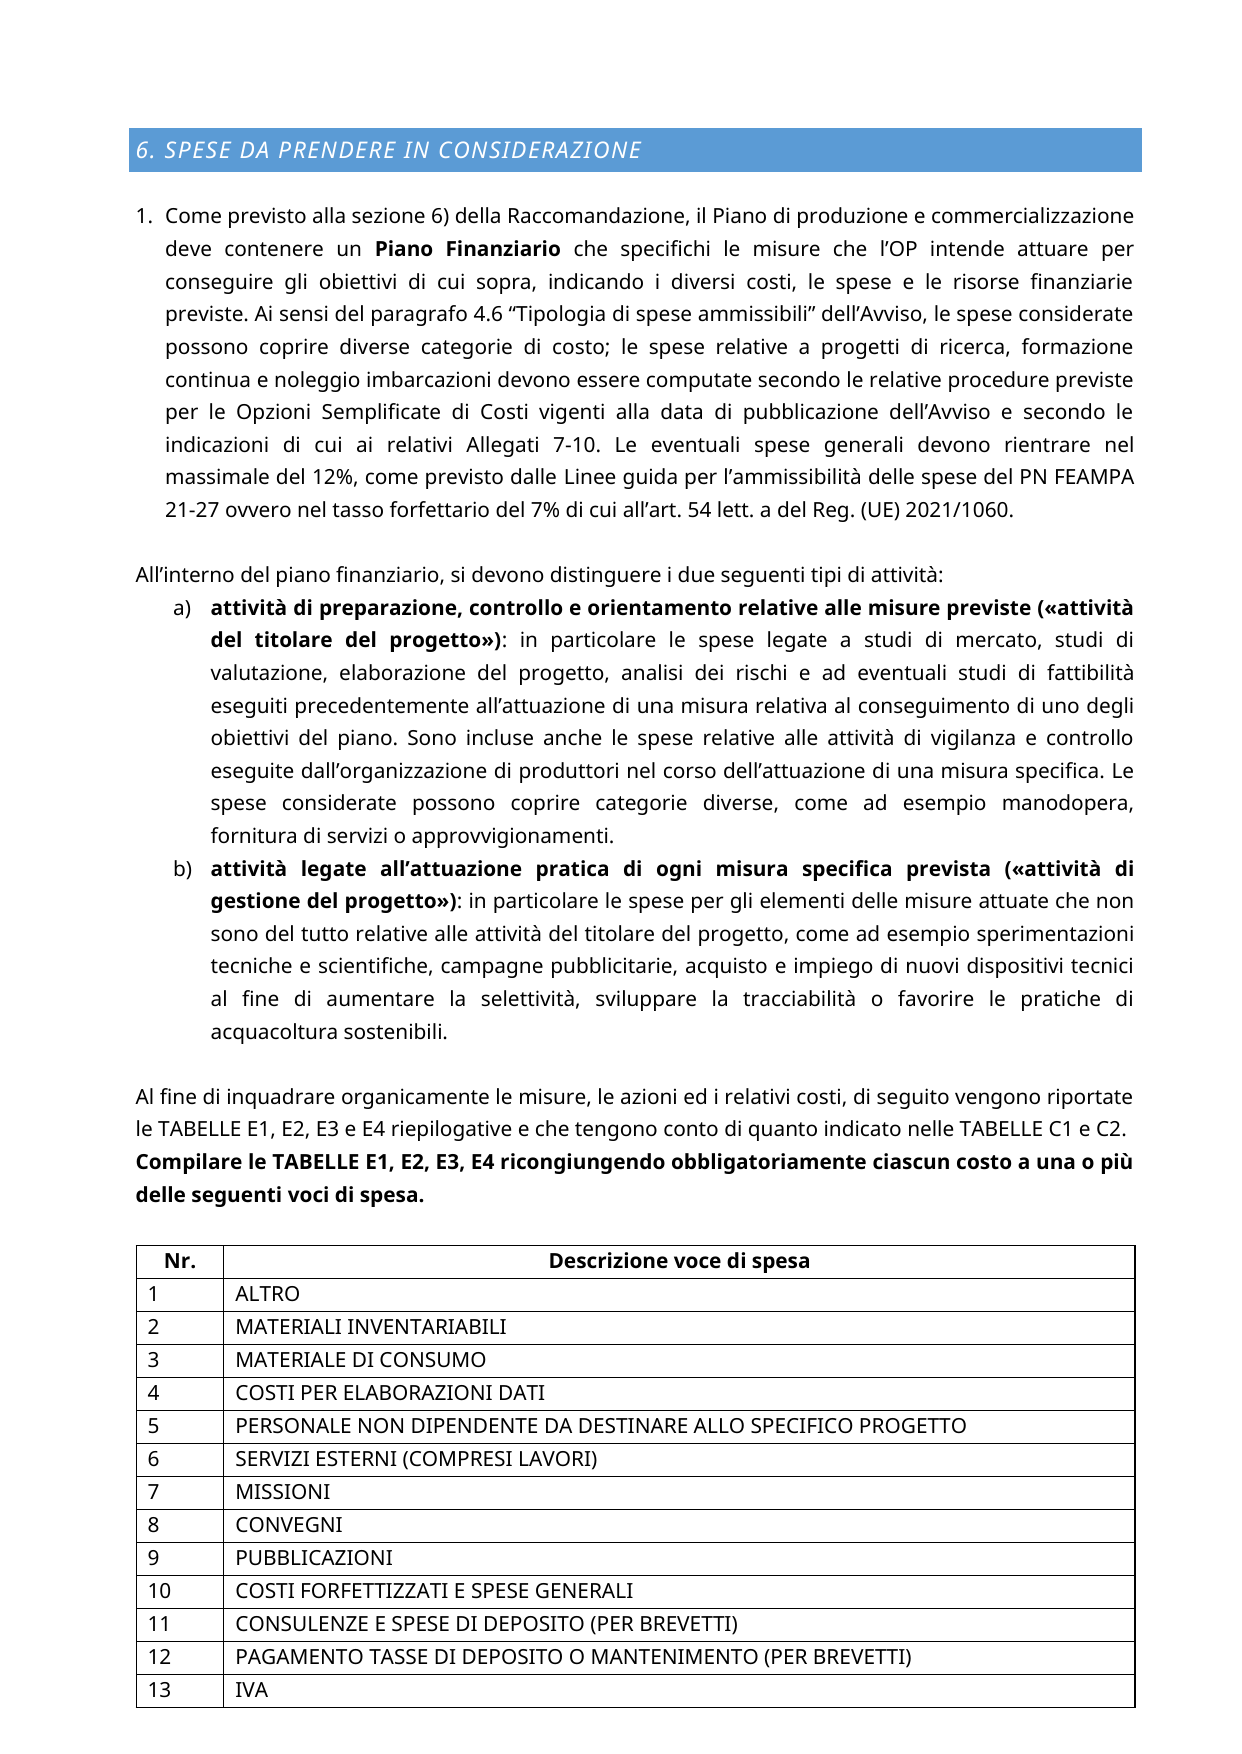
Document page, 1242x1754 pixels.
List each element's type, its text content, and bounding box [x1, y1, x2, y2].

list attività di preparazione, controllo e orientamento relative alle misure previste («attività del titolare del progetto»): in particolare le spese legate a studi di mercato, studi di valutazione, elaborazione del progetto, analisi dei rischi e ad eventuali studi di fattibilità eseguiti precedentemente all’attuazione di una misura relativa al conseguimento di uno degli obiettivi del piano. Sono incluse anche le spese relative alle attività di vigilanza e controllo eseguite dall’organizzazione di produttori nel corso dell’attuazione di una misura specifica. Le spese considerate possono coprire categorie diverse, come ad esempio manodopera, fornitura di servizi o approvvigionamenti. [173, 593, 1135, 849]
text Compilare le TABELLE E1, E2, E3, E4 ricongiungendo obbligatoriamente ciascun costo a una o più delle seguenti voci di spesa. [135, 1147, 1135, 1208]
table_cell 2 [137, 1312, 223, 1344]
table_cell 3 [137, 1345, 223, 1377]
table_cell 7 [137, 1477, 223, 1509]
table_cell PERSONALE NON DIPENDENTE DA DESTINARE ALLO SPECIFICO PROGETTO [224, 1411, 1134, 1443]
table_cell MISSIONI [224, 1477, 1134, 1509]
table_cell 13 [137, 1675, 223, 1707]
table_cell MATERIALI INVENTARIABILI [224, 1312, 1134, 1344]
table_cell 1 [137, 1279, 223, 1311]
table_cell CONSULENZE E SPESE DI DEPOSITO (PER BREVETTI) [224, 1609, 1134, 1641]
table_cell CONVEGNI [224, 1510, 1134, 1542]
table_cell ALTRO [224, 1279, 1134, 1311]
table_cell 4 [137, 1378, 223, 1410]
table_cell COSTI FORFETTIZZATI E SPESE GENERALI [224, 1576, 1134, 1608]
table_cell 12 [137, 1642, 223, 1674]
list attività legate all’attuazione pratica di ogni misura specifica prevista («attività di gestione del progetto»): in particolare le spese per gli elementi delle misure attuate che non sono del tutto relative alle attività del titolare del progetto, come ad esempio sperimentazioni tecniche e scientifiche, campagne pubblicitarie, acquisto e impiego di nuovi dispositivi tecnici al fine di aumentare la selettività, sviluppare la tracciabilità o favorire le pratiche di acquacoltura sostenibili. [173, 854, 1135, 1045]
table_cell 6 [137, 1444, 223, 1476]
table_cell 5 [137, 1411, 223, 1443]
table_cell PAGAMENTO TASSE DI DEPOSITO O MANTENIMENTO (PER BREVETTI) [224, 1642, 1134, 1674]
table_cell PUBBLICAZIONI [224, 1543, 1134, 1575]
table_header Descrizione voce di spesa [224, 1246, 1134, 1278]
table_cell 11 [137, 1609, 223, 1641]
table_cell 10 [137, 1576, 223, 1608]
table_cell 8 [137, 1510, 223, 1542]
table_cell IVA [224, 1675, 1134, 1707]
text Al fine di inquadrare organicamente le misure, le azioni ed i relativi costi, di seguito vengono riportate le TABELLE E1, E2, E3 e E4 riepilogative e che tengono conto di quanto indicato nelle TABELLE C1 e C2. [135, 1082, 1135, 1143]
table_cell SERVIZI ESTERNI (COMPRESI LAVORI) [224, 1444, 1134, 1476]
text 6. spese da prendere in considerazione [135, 135, 1135, 166]
list Come previsto alla sezione 6) della Raccomandazione, il Piano di produzione e commercializzazione deve contenere un Piano Finanziario che specifichi le misure che l’OP intende attuare per conseguire gli obiettivi di cui sopra, indicando i diversi costi, le spese e le risorse finanziarie previste. Ai sensi del paragrafo 4.6 “Tipologia di spese ammissibili” dell’Avviso, le spese considerate possono coprire diverse categorie di costo; le spese relative a progetti di ricerca, formazione continua e noleggio imbarcazioni devono essere computate secondo le relative procedure previste per le Opzioni Semplificate di Costi vigenti alla data di pubblicazione dell’Avviso e secondo le indicazioni di cui ai relativi Allegati 7-10. Le eventuali spese generali devono rientrare nel massimale del 12%, come previsto dalle Linee guida per l’ammissibilità delle spese del PN FEAMPA 21-27 ovvero nel tasso forfettario del 7% di cui all’art. 54 lett. a del Reg. (UE) 2021/1060. [135, 202, 1135, 523]
table_cell COSTI PER ELABORAZIONI DATI [224, 1378, 1134, 1410]
table_header Nr. [137, 1246, 223, 1278]
text All’interno del piano finanziario, si devono distinguere i due seguenti tipi di attività: [135, 560, 1135, 589]
table_cell MATERIALE DI CONSUMO [224, 1345, 1134, 1377]
table_cell 9 [137, 1543, 223, 1575]
